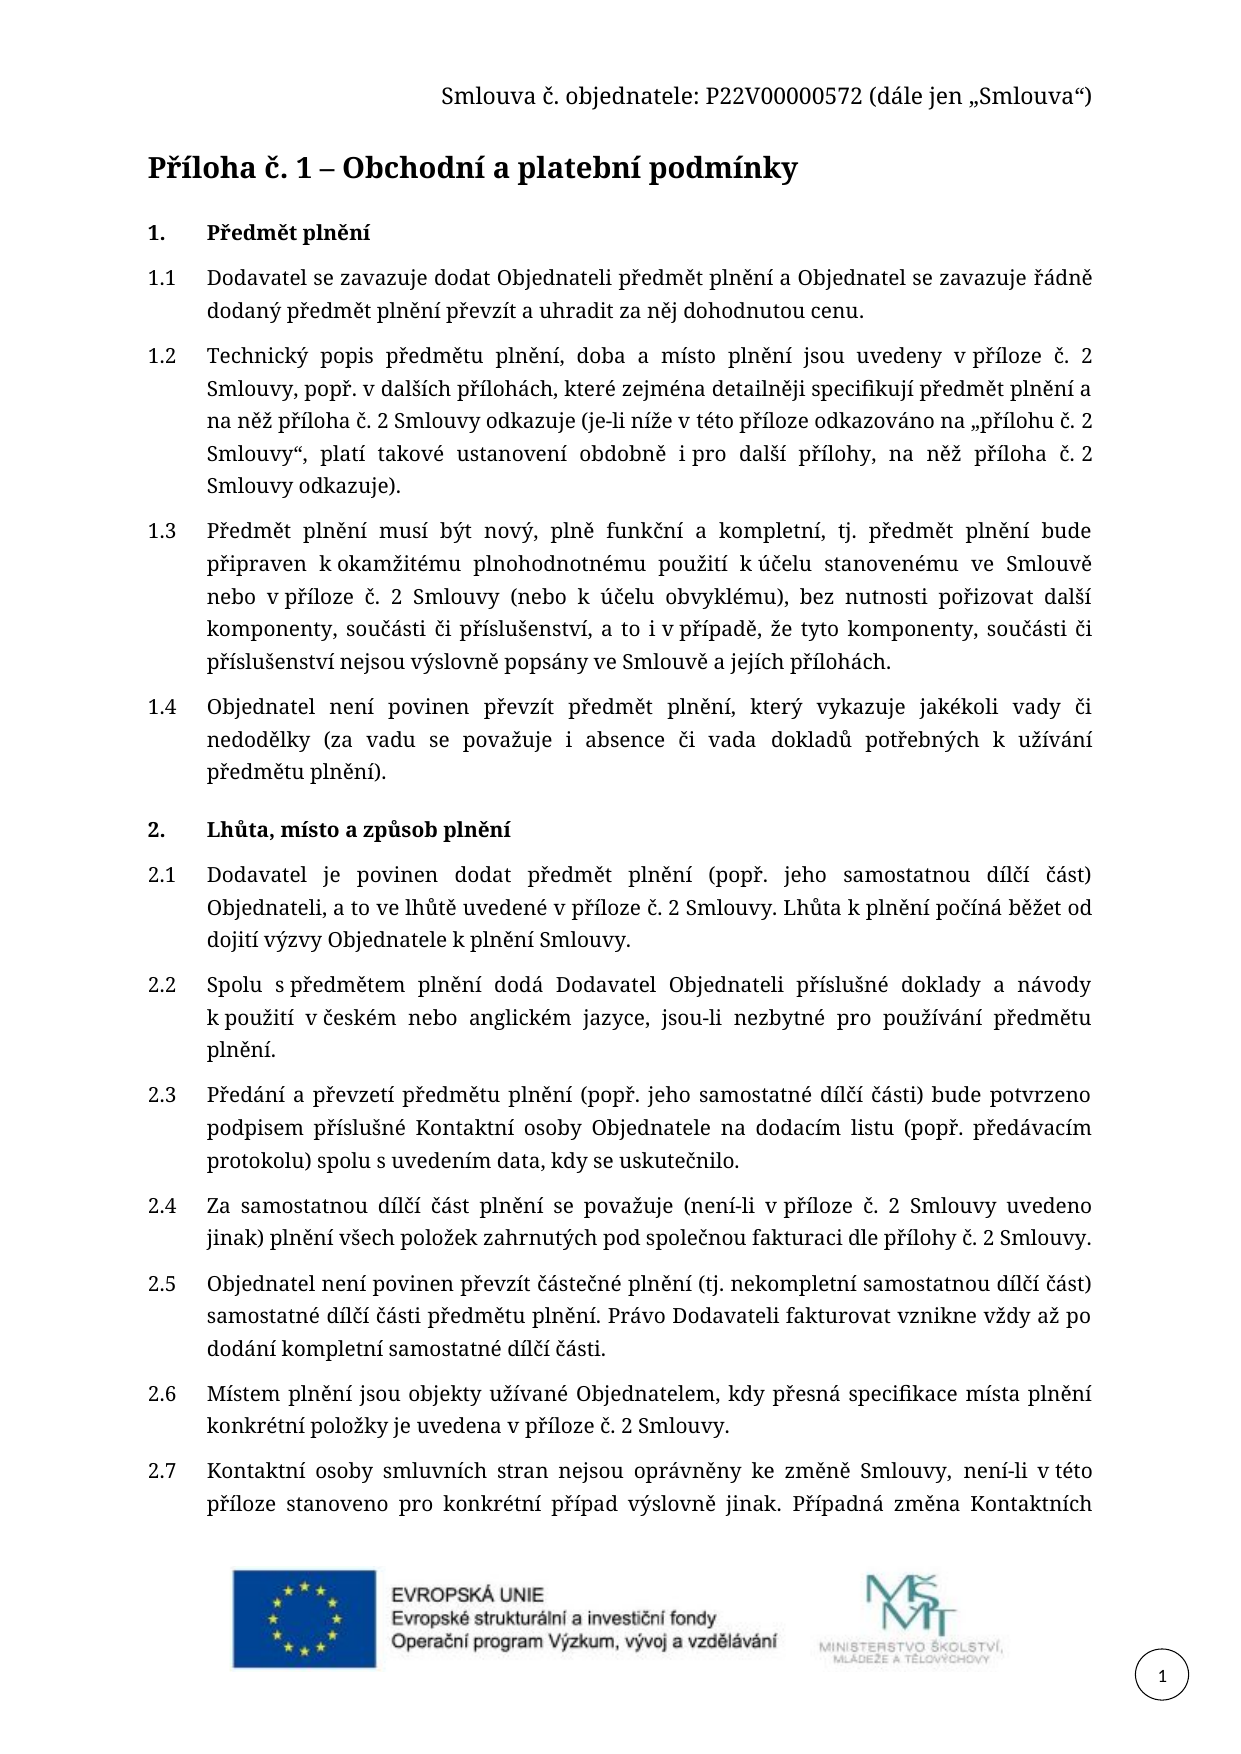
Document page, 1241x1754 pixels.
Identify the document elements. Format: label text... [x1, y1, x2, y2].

list Objednatel není povinen převzít částečné plnění (tj. nekompletní samostatnou dílčí část) samostatné dílčí části předmětu plnění. Právo Dodavateli fakturovat vznikne vždy až po dodání kompletní samostatné dílčí části. [148, 1269, 1093, 1362]
list Technický popis předmětu plnění, doba a místo plnění jsou uvedeny v příloze č. 2 Smlouvy, popř. v dalších přílohách, které zejména detailněji specifikují předmět plnění a na něž příloha č. 2 Smlouvy odkazuje (je-li níže v této příloze odkazováno na „přílohu č. 2 Smlouvy“, platí takové ustanovení obdobně i pro další přílohy, na něž příloha č. 2 Smlouvy odkazuje). [148, 341, 1093, 500]
list Předmět plnění [148, 218, 1093, 247]
list Předmět plnění musí být nový, plně funkční a kompletní, tj. předmět plnění bude připraven k okamžitému plnohodnotnému použití k účelu stanovenému ve Smlouvě nebo v příloze č. 2 Smlouvy (nebo k účelu obvyklému), bez nutnosti pořizovat další komponenty, součásti či příslušenství, a to i v případě, že tyto komponenty, součásti či příslušenství nejsou výslovně popsány ve Smlouvě a jejích přílohách. [148, 517, 1093, 675]
list Spolu s předmětem plnění dodá Dodavatel Objednateli příslušné doklady a návody k použití v českém nebo anglickém jazyce, jsou-li nezbytné pro používání předmětu plnění. [148, 970, 1093, 1064]
picture [229, 1566, 1011, 1672]
list Lhůta, místo a způsob plnění [148, 815, 1093, 843]
list Za samostatnou dílčí část plnění se považuje (není-li v příloze č. 2 Smlouvy uvedeno jinak) plnění všech položek zahrnutých pod společnou fakturaci dle přílohy č. 2 Smlouvy. [148, 1191, 1093, 1252]
list Objednatel není povinen převzít předmět plnění, který vykazuje jakékoli vady či nedodělky (za vadu se považuje i absence či vada dokladů potřebných k užívání předmětu plnění). [148, 692, 1093, 786]
list Předání a převzetí předmětu plnění (popř. jeho samostatné dílčí části) bude potvrzeno podpisem příslušné Kontaktní osoby Objednatele na dodacím listu (popř. předávacím protokolu) spolu s uvedením data, kdy se uskutečnilo. [148, 1081, 1093, 1174]
list Dodavatel se zavazuje dodat Objednateli předmět plnění a Objednatel se zavazuje řádně dodaný předmět plnění převzít a uhradit za něj dohodnutou cenu. [148, 263, 1093, 324]
text Příloha č. 1 – Obchodní a platební podmínky [148, 148, 1093, 187]
list Dodavatel je povinen dodat předmět plnění (popř. jeho samostatnou dílčí část) Objednateli, a to ve lhůtě uvedené v příloze č. 2 Smlouvy. Lhůta k plnění počíná běžet od dojití výzvy Objednatele k plnění Smlouvy. [148, 860, 1093, 954]
list Místem plnění jsou objekty užívané Objednatelem, kdy přesná specifikace místa plnění konkrétní položky je uvedena v příloze č. 2 Smlouvy. [148, 1379, 1093, 1440]
